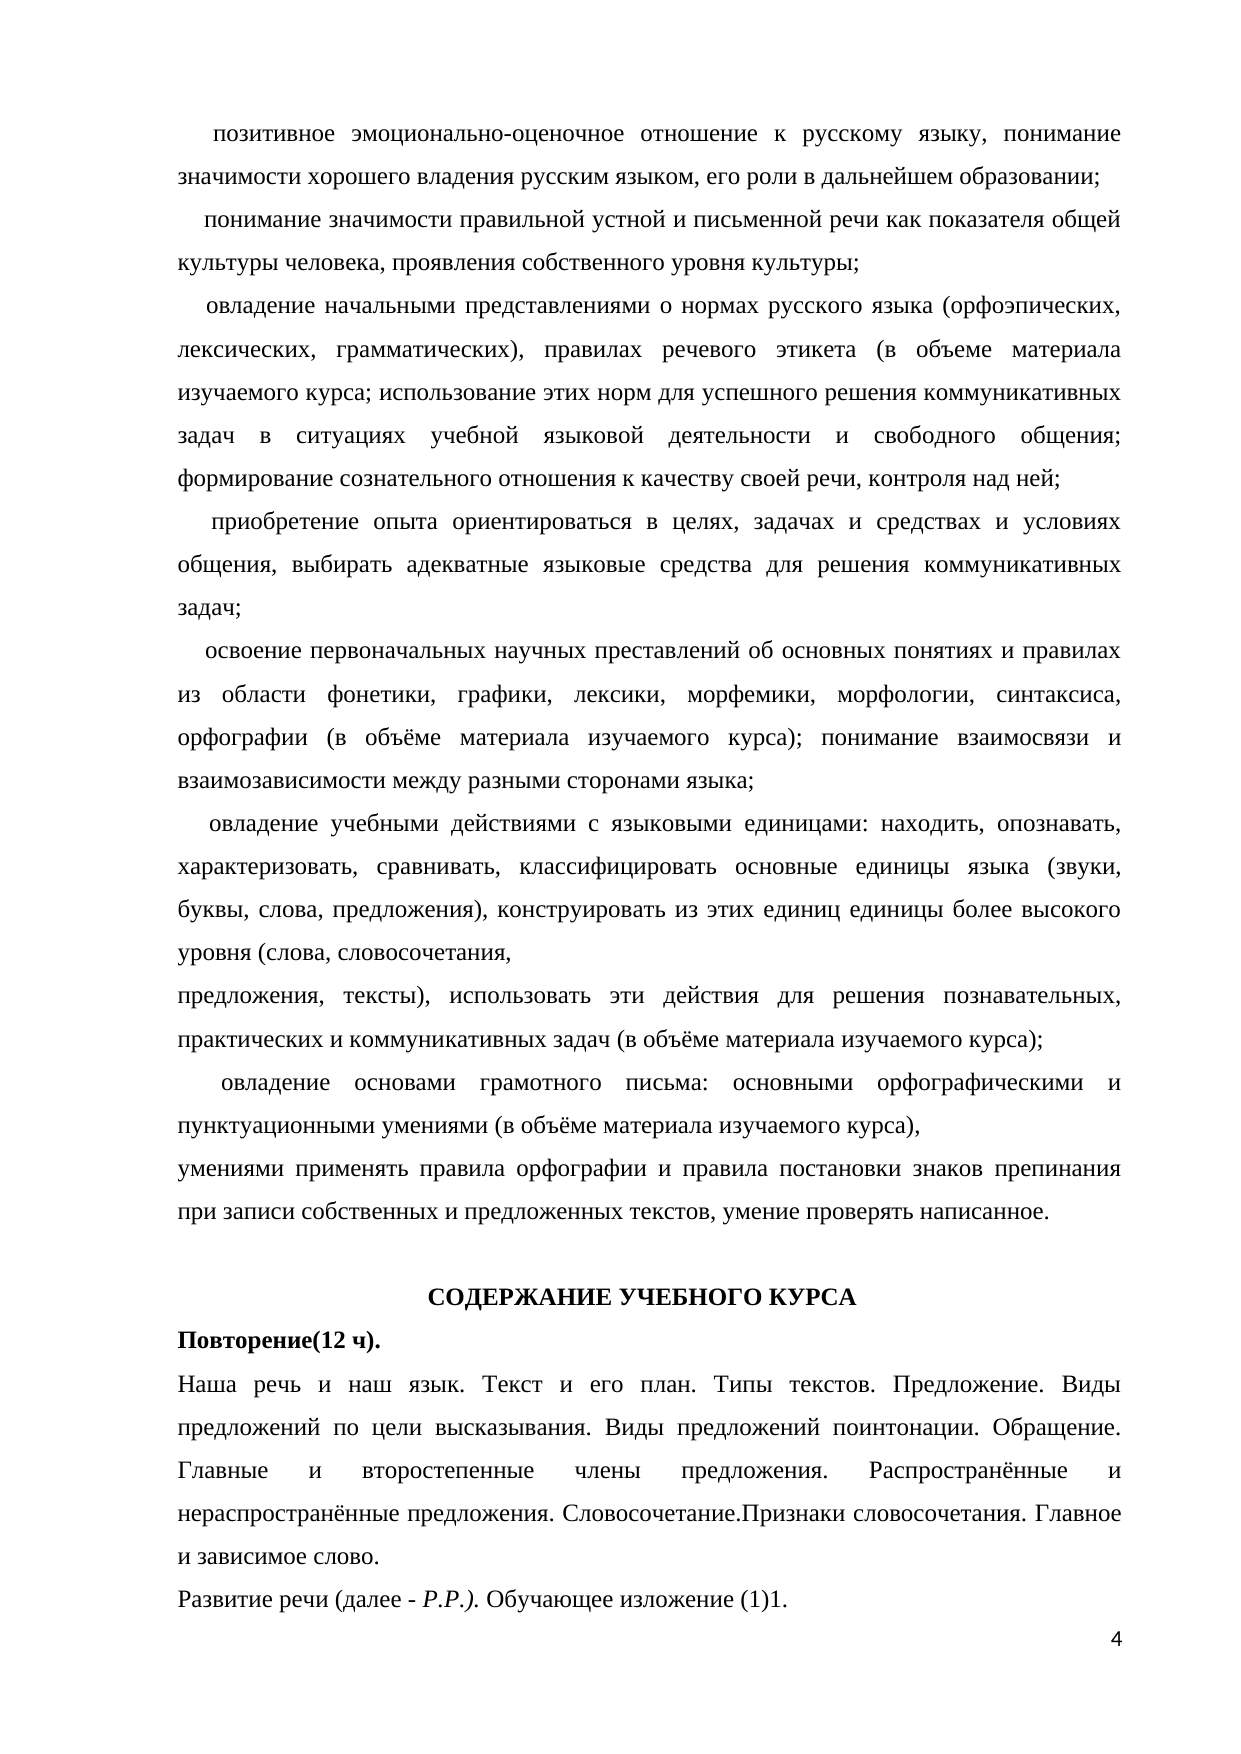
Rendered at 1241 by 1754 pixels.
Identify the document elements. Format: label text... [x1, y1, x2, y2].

text Наша речь и наш язык. Текст и его план. Типы текстов. Предложение. Виды предложений по цели высказывания. Виды предложений поинтонации. Обращение. Главные и второстепенные члены предложения. Распространённые и нераспространённые предложения. Словосочетание.Признаки словосочетания. Главное и зависимое слово. [177, 1369, 1122, 1570]
text умениями применять правила орфографии и правила постановки знаков препинания при записи собственных и предложенных текстов, умение проверять написанное. [177, 1153, 1122, 1225]
text  понимание значимости правильной устной и письменной речи как показателя общей культуры человека, проявления собственного уровня культуры; [177, 204, 1122, 276]
text СОДЕРЖАНИЕ УЧЕБНОГО КУРСА [177, 1282, 1122, 1311]
text  овладение учебными действиями с языковыми единицами: находить, опознавать, характеризовать, сравнивать, классифицировать основные единицы языка (звуки, буквы, слова, предложения), конструировать из этих единиц единицы более высокого уровня (слова, словосочетания, [177, 808, 1122, 966]
text Повторение(12 ч). [177, 1326, 1122, 1354]
text предложения, тексты), использовать эти действия для решения познавательных, практических и коммуникативных задач (в объёме материала изучаемого курса); [177, 981, 1122, 1052]
text  овладение начальными представлениями о нормах русского языка (орфоэпических, лексических, грамматических), правилах речевого этикета (в объеме материала изучаемого курса; использование этих норм для успешного решения коммуникативных задач в ситуациях учебной языковой деятельности и свободного общения; формирование сознательного отношения к качеству своей речи, контроля над ней; [177, 291, 1122, 492]
text Развитие речи (далее - Р.Р.). Обучающее изложение (1)1. [177, 1584, 1122, 1613]
text  позитивное эмоционально-оценочное отношение к русскому языку, понимание значимости хорошего владения русским языком, его роли в дальнейшем образовании; [177, 118, 1122, 190]
text  овладение основами грамотного письма: основными орфографическими и пунктуационными умениями (в объёме материала изучаемого курса), [177, 1067, 1122, 1139]
text  приобретение опыта ориентироваться в целях, задачах и средствах и условиях общения, выбирать адекватные языковые средства для решения коммуникативных задач; [177, 506, 1122, 621]
text  освоение первоначальных научных преставлений об основных понятиях и правилах из области фонетики, графики, лексики, морфемики, морфологии, синтаксиса, орфографии (в объёме материала изучаемого курса); понимание взаимосвязи и взаимозависимости между разными сторонами языка; [177, 636, 1122, 794]
